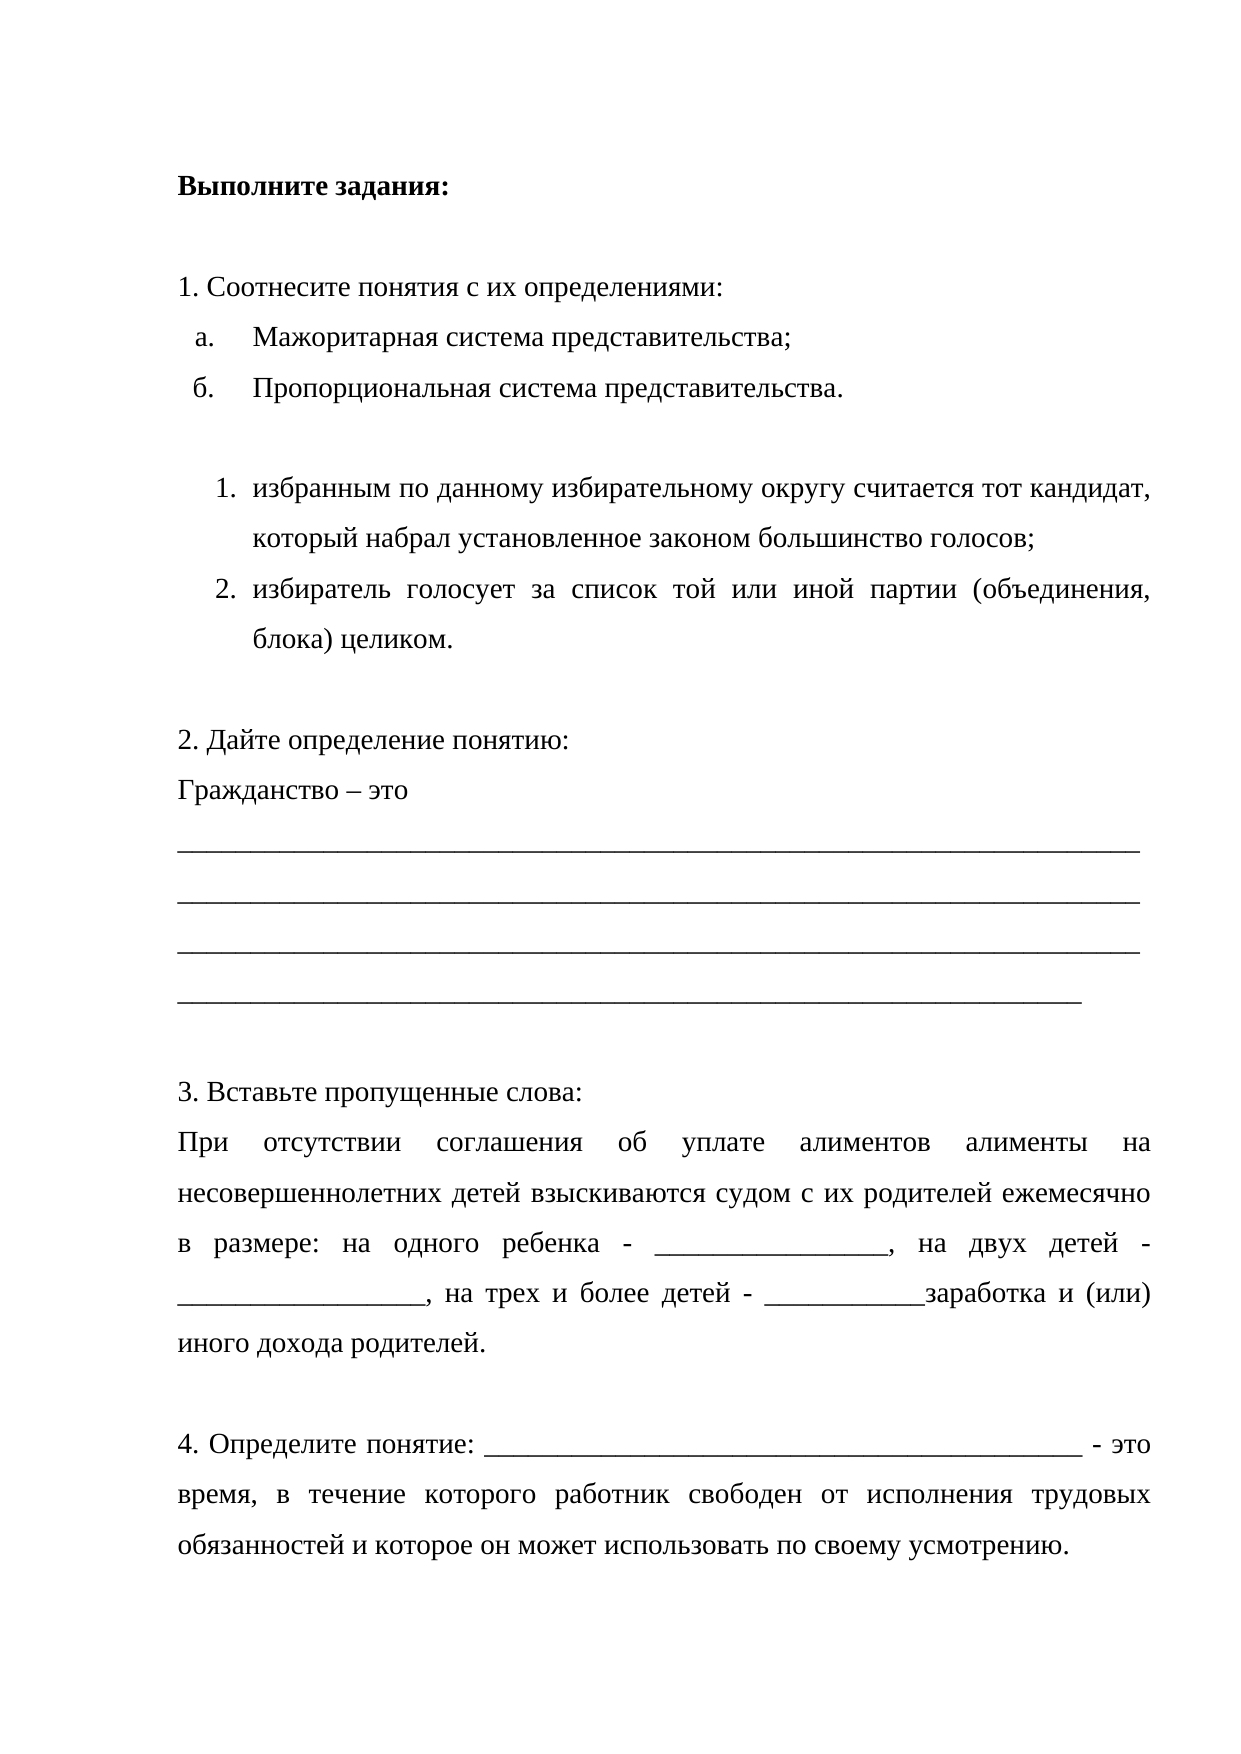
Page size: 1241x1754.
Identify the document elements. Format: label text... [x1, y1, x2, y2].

list Мажоритарная система представительства; [215, 319, 1152, 353]
text Выполните задания: [177, 168, 1152, 202]
text 2. Дайте определение понятию: [177, 722, 1152, 755]
list Пропорциональная система представительства. [215, 370, 1152, 403]
list избиратель голосует за список той или иной партии (объединения, блока) целиком. [215, 571, 1152, 655]
text 4. Определите понятие: _________________________________________ - это время, в течение которого работник свободен от исполнения трудовых обязанностей и которое он может использовать по своему усмотрению. [177, 1426, 1152, 1560]
list избранным по данному избирательному округу считается тот кандидат, который набрал установленное законом большинство голосов; [215, 470, 1152, 554]
text При отсутствии соглашения об уплате алиментов алименты на несовершеннолетних детей взыскиваются судом с их родителей ежемесячно в размере: на одного ребенка - ________________, на двух детей - _________________, на трех и более детей - ___________заработка и (или) иного дохода родителей. [177, 1124, 1152, 1359]
text 1. Соотнесите понятия с их определениями: [177, 269, 1152, 303]
text Гражданство – это [177, 772, 1152, 806]
text 3. Вставьте пропущенные слова: [177, 1074, 1152, 1108]
text ____________________________________________________________________________________________________________________________________________________________________________________________________________________________________________________________________ [177, 822, 1152, 1007]
